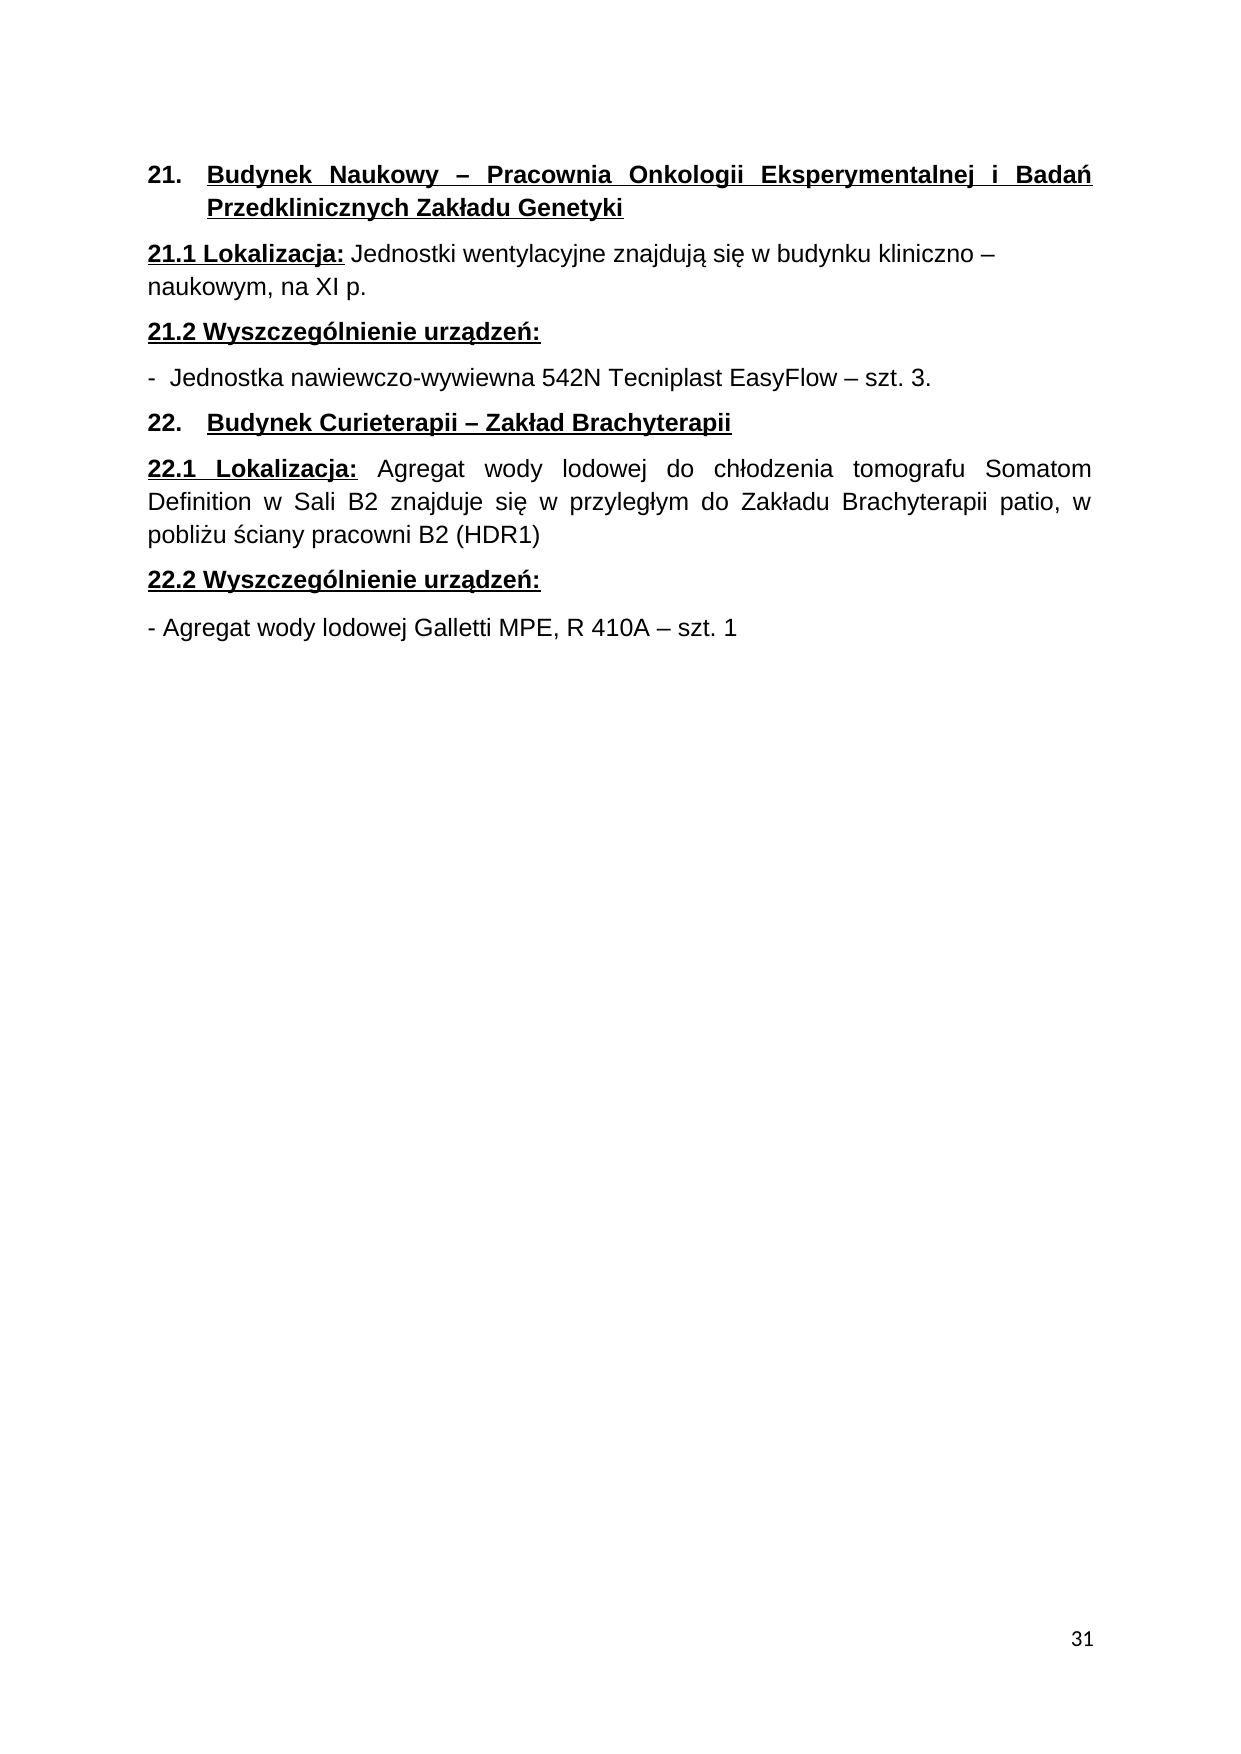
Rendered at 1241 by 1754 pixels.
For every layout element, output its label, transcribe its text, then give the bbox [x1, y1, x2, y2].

text 21.1 Lokalizacja: Jednostki wentylacyjne znajdują się w budynku kliniczno – naukowym, na XI p. [147, 239, 1093, 301]
text - Jednostka nawiewczo-wywiewna 542N Tecniplast EasyFlow – szt. 3. [147, 363, 1093, 392]
list Budynek Curieterapii – Zakład Brachyterapii [147, 408, 1093, 437]
list Budynek Naukowy – Pracownia Onkologii Eksperymentalnej i Badań Przedklinicznych Zakładu Genetyki [147, 160, 1093, 222]
text 22.2 Wyszczególnienie urządzeń: [147, 565, 1094, 594]
text 22.1 Lokalizacja: Agregat wody lodowej do chłodzenia tomografu Somatom Definition w Sali B2 znajduje się w przyległym do Zakładu Brachyterapii patio, w pobliżu ściany pracowni B2 (HDR1) [147, 454, 1093, 549]
text - Agregat wody lodowej Galletti MPE, R 410A – szt. 1 [147, 613, 1094, 642]
text 21.2 Wyszczególnienie urządzeń: [147, 317, 1093, 346]
